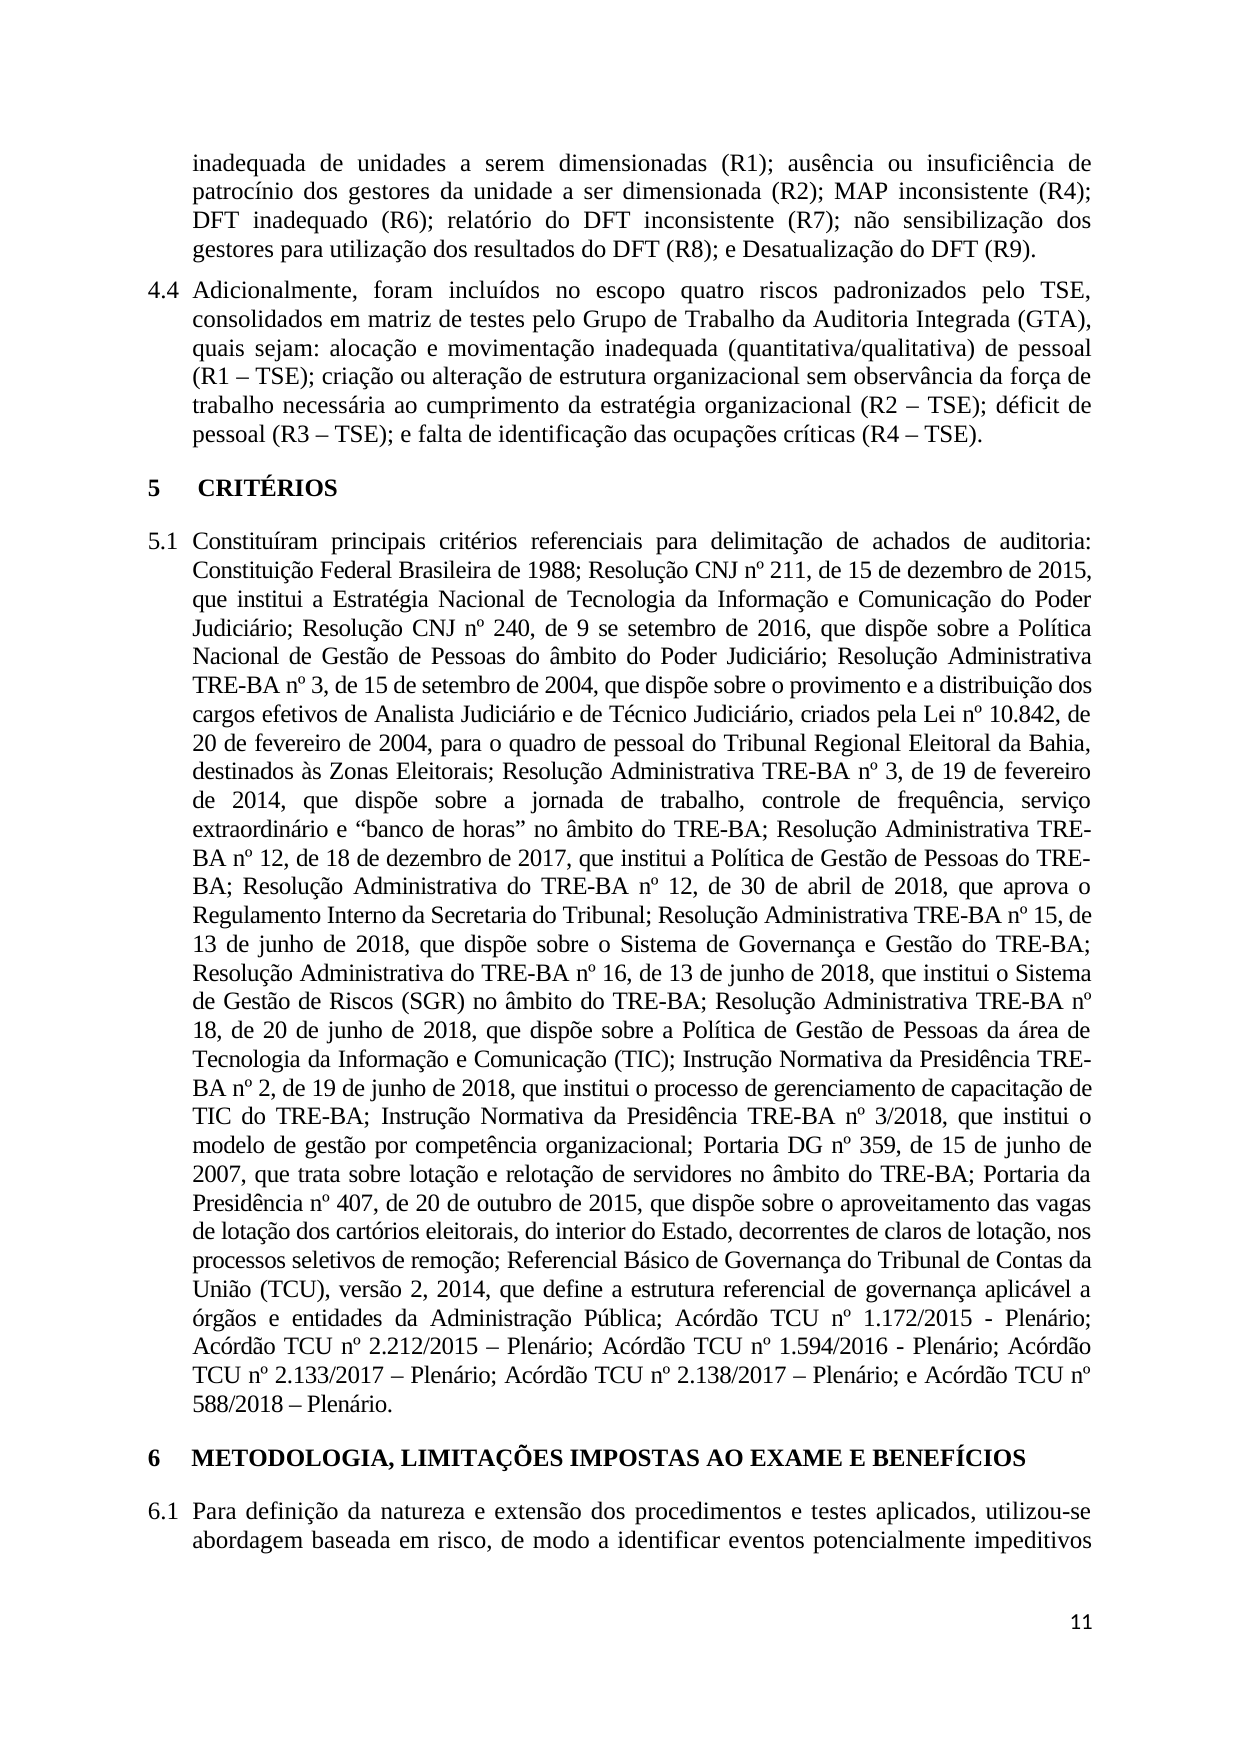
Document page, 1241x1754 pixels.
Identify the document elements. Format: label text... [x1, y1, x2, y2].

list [148, 1496, 1092, 1554]
list Constituíram principais critérios referenciais para delimitação de achados de auditoria: Constituição Federal Brasileira de 1988; Resolução CNJ nº 211, de 15 de dezembro de 2015, que institui a Estratégia Nacional de Tecnologia da Informação e Comunicação do Poder Judiciário; Resolução CNJ nº 240, de 9 se setembro de 2016, que dispõe sobre a Política Nacional de Gestão de Pessoas do âmbito do Poder Judiciário; Resolução Administrativa TRE-BA nº 3, de 15 de setembro de 2004, que dispõe sobre o provimento e a distribuição dos cargos efetivos de Analista Judiciário e de Técnico Judiciário, criados pela Lei nº 10.842, de 20 de fevereiro de 2004, para o quadro de pessoal do Tribunal Regional Eleitoral da Bahia, destinados às Zonas Eleitorais; Resolução Administrativa TRE-BA nº 3, de 19 de fevereiro de 2014, que dispõe sobre a jornada de trabalho, controle de frequência, serviço extraordinário e “banco de horas” no âmbito do TRE-BA; Resolução Administrativa TRE-BA nº 12, de 18 de dezembro de 2017, que institui a Política de Gestão de Pessoas do TRE-BA; Resolução Administrativa do TRE-BA nº 12, de 30 de abril de 2018, que aprova o Regulamento Interno da Secretaria do Tribunal; Resolução Administrativa TRE-BA nº 15, de 13 de junho de 2018, que dispõe sobre o Sistema de Governança e Gestão do TRE-BA; Resolução Administrativa do TRE-BA nº 16, de 13 de junho de 2018, que institui o Sistema de Gestão de Riscos (SGR) no âmbito do TRE-BA; Resolução Administrativa TRE-BA nº 18, de 20 de junho de 2018, que dispõe sobre a Política de Gestão de Pessoas da área de Tecnologia da Informação e Comunicação (TIC); Instrução Normativa da Presidência TRE-BA nº 2, de 19 de junho de 2018, que institui o processo de gerenciamento de capacitação de TIC do TRE-BA; Instrução Normativa da Presidência TRE-BA nº 3/2018, que institui o modelo de gestão por competência organizacional; Portaria DG nº 359, de 15 de junho de 2007, que trata sobre lotação e relotação de servidores no âmbito do TRE-BA; Portaria da Presidência nº 407, de 20 de outubro de 2015, que dispõe sobre o aproveitamento das vagas de lotação dos cartórios eleitorais, do interior do Estado, decorrentes de claros de lotação, nos processos seletivos de remoção; Referencial Básico de Governança do Tribunal de Contas da União (TCU), versão 2, 2014, que define a estrutura referencial de governança aplicável a órgãos e entidades da Administração Pública; Acórdão TCU nº 1.172/2015 - Plenário; Acórdão TCU nº 2.212/2015 – Plenário; Acórdão TCU nº 1.594/2016 - Plenário; Acórdão TCU nº 2.133/2017 – Plenário; Acórdão TCU nº 2.138/2017 – Plenário; e Acórdão TCU nº 588/2018 – Plenário. [148, 526, 1092, 1418]
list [148, 148, 1092, 263]
list Adicionalmente, foram incluídos no escopo quatro riscos padronizados pelo TSE, consolidados em matriz de testes pelo Grupo de Trabalho da Auditoria Integrada (GTA), quais sejam: alocação e movimentação inadequada (quantitativa/qualitativa) de pessoal (R1 – TSE); criação ou alteração de estrutura organizacional sem observância da força de trabalho necessária ao cumprimento da estratégia organizacional (R2 – TSE); déficit de pessoal (R3 – TSE); e falta de identificação das ocupações críticas (R4 – TSE). [148, 275, 1092, 448]
list CRITÉRIOS [148, 473, 1092, 501]
list METODOLOGIA, LIMITAÇÕES IMPOSTAS AO EXAME E BENEFÍCIOS [148, 1443, 1092, 1471]
